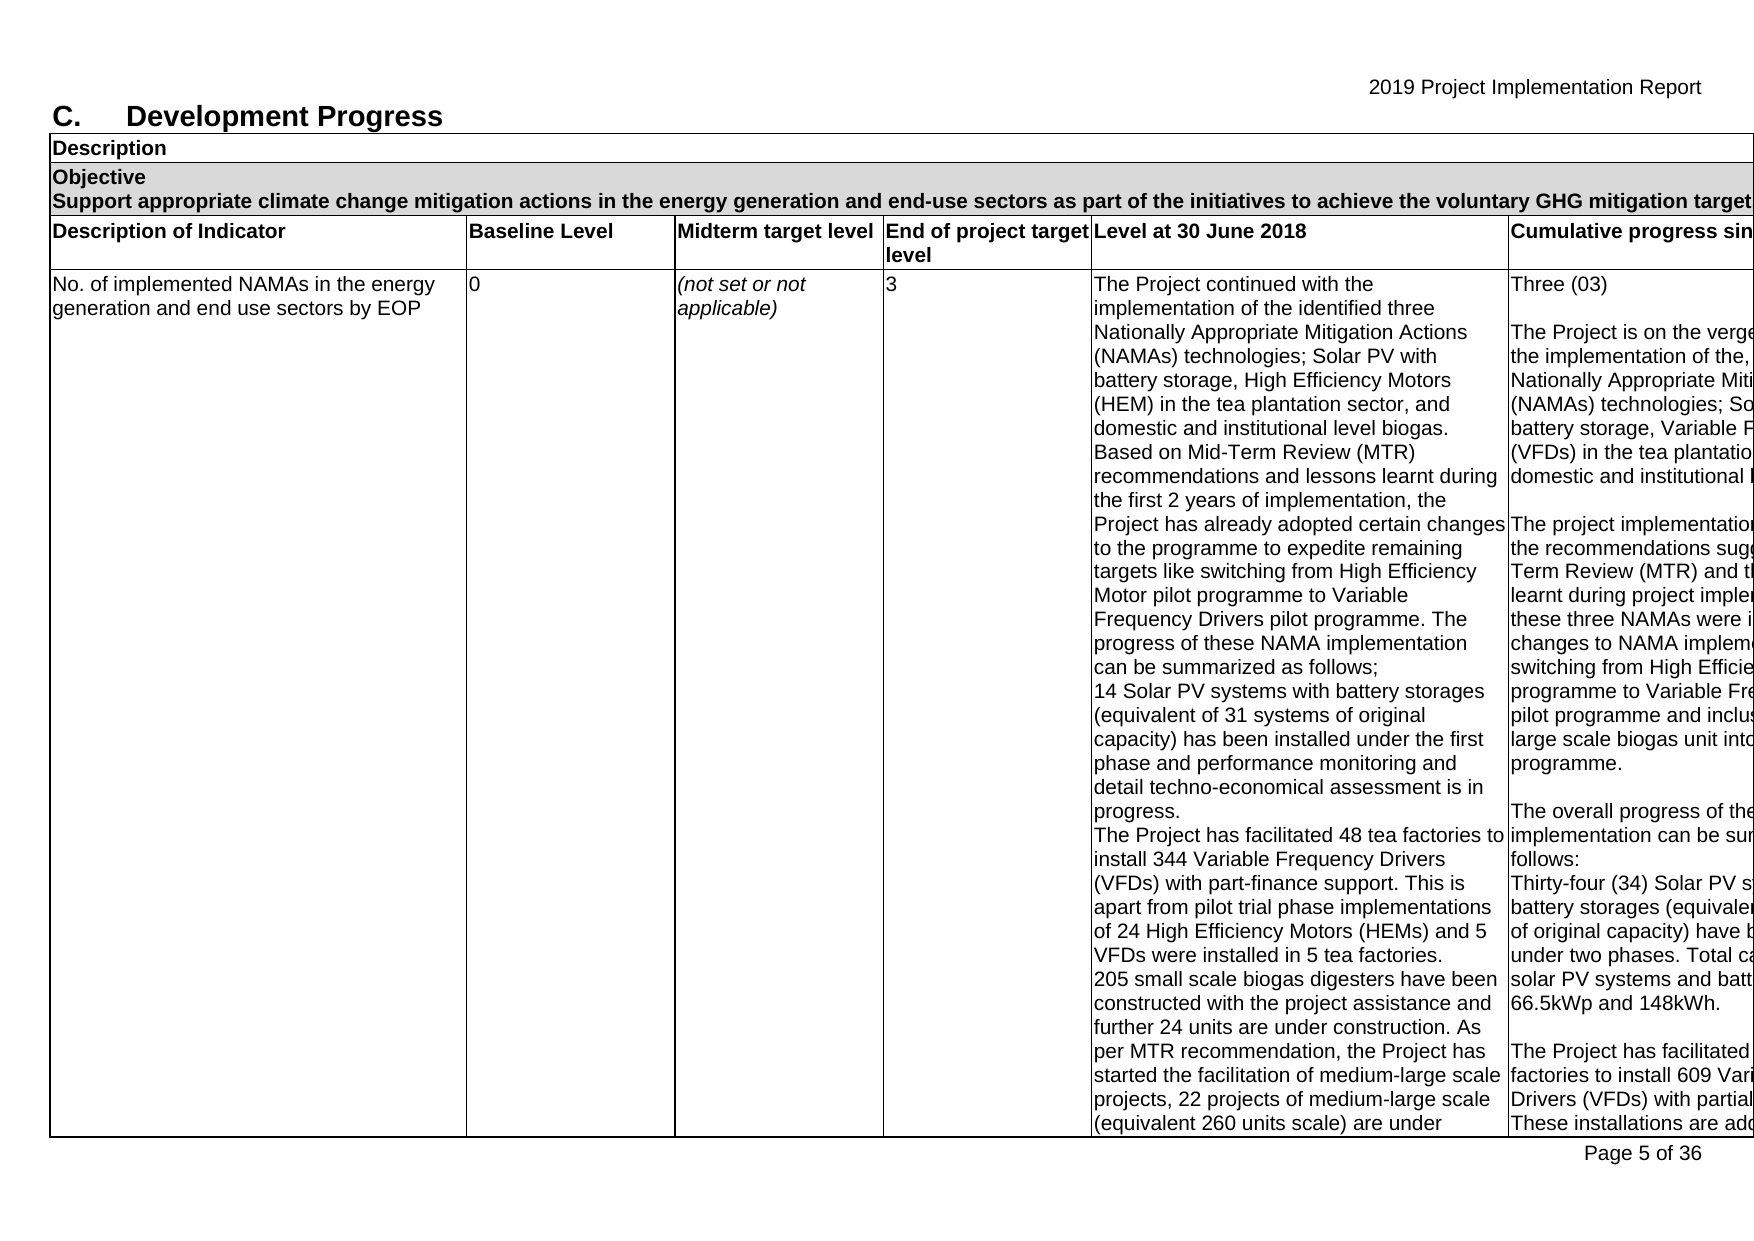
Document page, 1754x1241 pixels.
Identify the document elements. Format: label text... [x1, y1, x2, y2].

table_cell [1092, 270, 1508, 1136]
table_header Description [51, 134, 1753, 162]
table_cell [676, 270, 883, 1136]
table_cell Baseline Level [467, 216, 674, 268]
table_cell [51, 270, 466, 1136]
table_cell 0 [467, 270, 674, 1136]
table_cell Description of Indicator [51, 216, 466, 268]
table_cell End of project target level [884, 216, 1091, 268]
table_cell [1509, 270, 1753, 1136]
subtitle Development Progress [52, 99, 1702, 132]
table_cell Midterm target level [676, 216, 883, 268]
table_cell 3 [884, 270, 1091, 1136]
table_cell Level at 30 June 2018 [1092, 216, 1508, 268]
table_cell Cumulative progress since project start [1509, 216, 1753, 268]
table_cell Objective Support appropriate climate change mitigation actions in the energy generation and end-use sectors as part of the initiatives to achieve the voluntary GHG mitigation targets of Sri Lanka [51, 163, 1753, 215]
